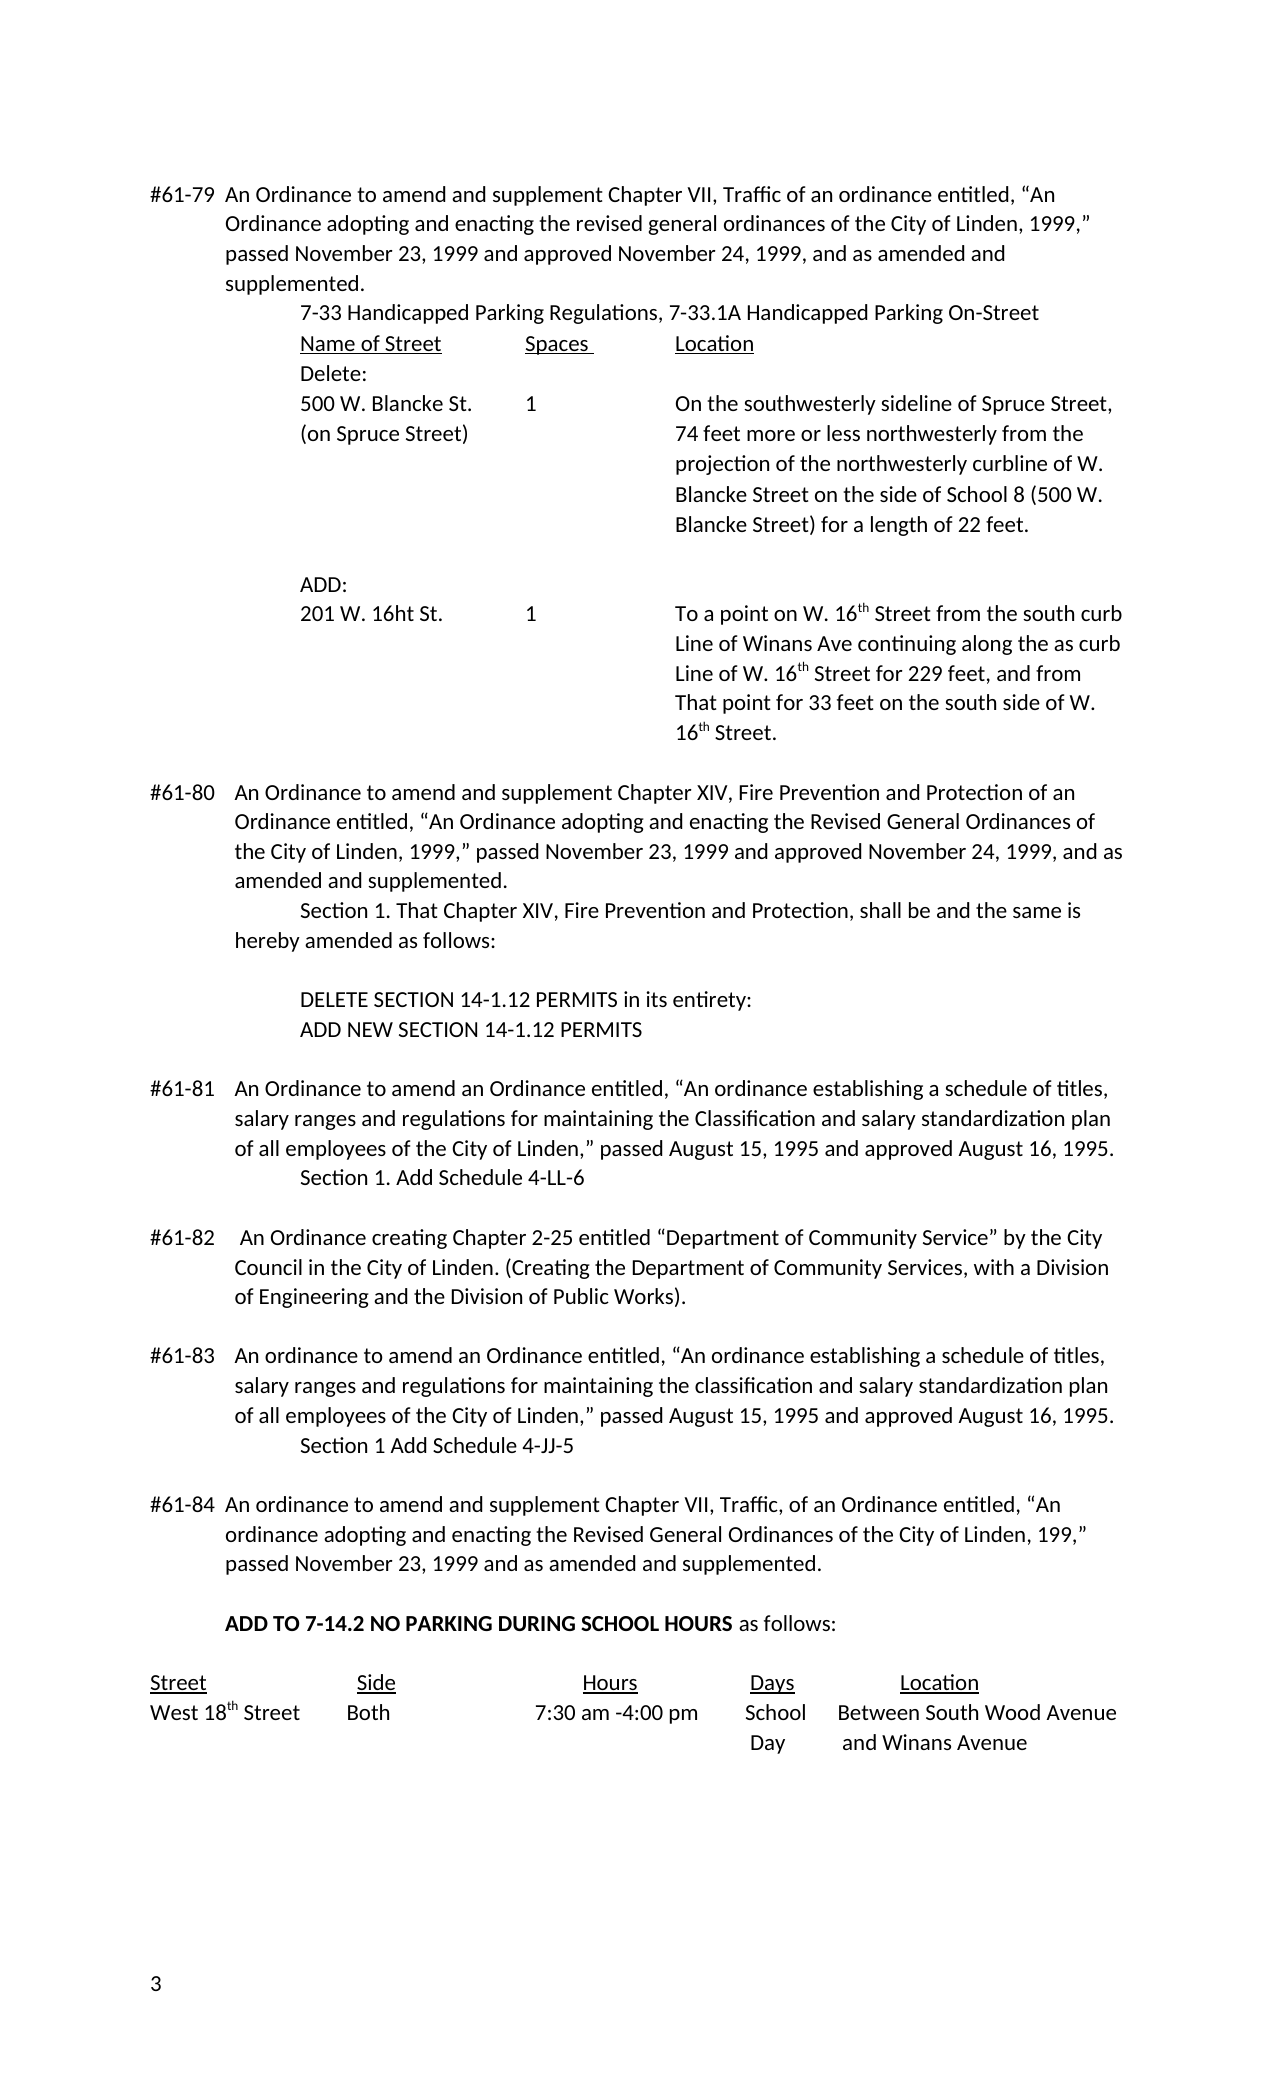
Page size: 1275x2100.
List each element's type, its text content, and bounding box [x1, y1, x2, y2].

text Day and Winans Avenue [150, 1728, 1125, 1756]
list 500 W. Blancke St. 1 On the southwesterly sideline of Spruce Street, [262, 389, 1125, 417]
list (on Spruce Street) 74 feet more or less northwesterly from the [262, 419, 1125, 447]
text #61-82 An Ordinance creating Chapter 2-25 entitled “Department of Community Service” by the City Council in the City of Linden. (Creating the Department of Community Services, with a Division of Engineering and the Division of Public Works). [150, 1223, 1125, 1310]
text Section 1. Add Schedule 4-LL-6 [150, 1163, 1125, 1192]
text Street Side Hours Days Location [150, 1668, 1125, 1696]
list Name of Street Spaces Location [300, 329, 1125, 357]
text 16th Street. [600, 718, 1125, 746]
text Line of W. 16th Street for 229 feet, and from [600, 659, 1125, 687]
text 201 W. 16ht St. 1 To a point on W. 16th Street from the south curb [150, 599, 1125, 627]
text #61-83 An ordinance to amend an Ordinance entitled, “An ordinance establishing a schedule of titles, salary ranges and regulations for maintaining the classification and salary standardization plan of all employees of the City of Linden,” passed August 15, 1995 and approved August 16, 1995. [150, 1342, 1125, 1429]
list projection of the northwesterly curbline of W. Blancke Street on the side of School 8 (500 W. Blancke Street) for a length of 22 feet. [675, 449, 1125, 538]
text ADD: [150, 570, 1125, 598]
text Line of Winans Ave continuing along the as curb [150, 629, 1125, 657]
text That point for 33 feet on the south side of W. [600, 688, 1125, 717]
text #61-81 An Ordinance to amend an Ordinance entitled, “An ordinance establishing a schedule of titles, salary ranges and regulations for maintaining the Classification and salary standardization plan of all employees of the City of Linden,” passed August 15, 1995 and approved August 16, 1995. [150, 1074, 1125, 1162]
text #61-84 An ordinance to amend and supplement Chapter VII, Traffic, of an Ordinance entitled, “An ordinance adopting and enacting the Revised General Ordinances of the City of Linden, 199,” passed November 23, 1999 and as amended and supplemented. [150, 1490, 1125, 1577]
text ADD TO 7-14.2 NO PARKING DURING SCHOOL HOURS as follows: [150, 1609, 1125, 1637]
list 7-33 Handicapped Parking Regulations, 7-33.1A Handicapped Parking On-Street [300, 298, 1125, 326]
text West 18th Street Both 7:30 am -4:00 pm School Between South Wood Avenue [150, 1698, 1125, 1726]
text ADD NEW SECTION 14-1.12 PERMITS [150, 1015, 1125, 1043]
text #61-80 An Ordinance to amend and supplement Chapter XIV, Fire Prevention and Protection of an Ordinance entitled, “An Ordinance adopting and enacting the Revised General Ordinances of the City of Linden, 1999,” passed November 23, 1999 and approved November 24, 1999, and as amended and supplemented. [150, 778, 1125, 895]
text #61-79 An Ordinance to amend and supplement Chapter VII, Traffic of an ordinance entitled, “An Ordinance adopting and enacting the revised general ordinances of the City of Linden, 1999,” passed November 23, 1999 and approved November 24, 1999, and as amended and supplemented. [150, 180, 1125, 297]
text DELETE SECTION 14-1.12 PERMITS in its entirety: [150, 985, 1125, 1013]
list Delete: [300, 359, 1125, 387]
text Section 1 Add Schedule 4-JJ-5 [150, 1431, 1125, 1459]
text Section 1. That Chapter XIV, Fire Prevention and Protection, shall be and the same is hereby amended as follows: [150, 896, 1125, 954]
